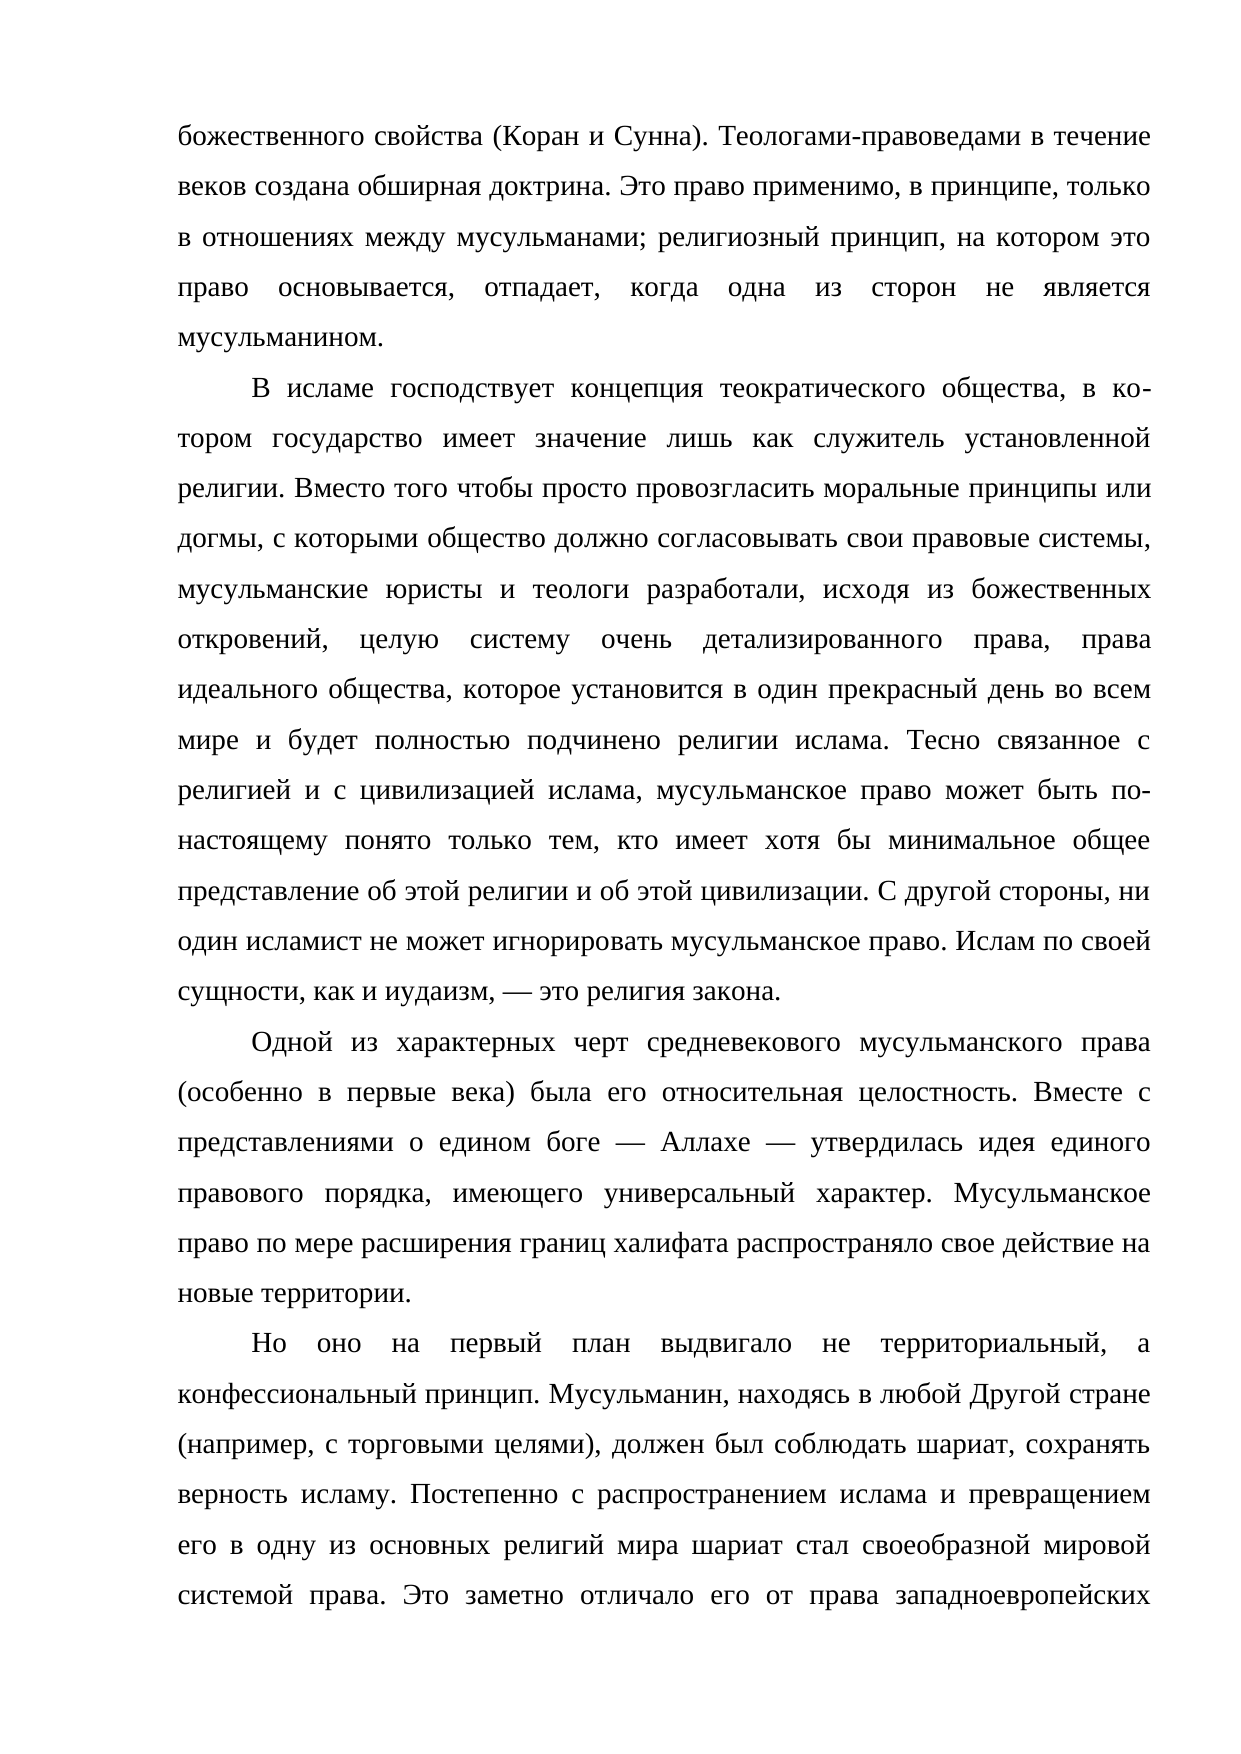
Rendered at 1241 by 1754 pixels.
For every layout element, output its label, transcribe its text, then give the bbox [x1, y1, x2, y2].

text В исламе господствует концепция теократического общества, в котором государство имеет значение лишь как служитель установленной религии. Вместо того чтобы просто провозгласить моральные принципы или догмы, с которыми общество должно согласовывать свои правовые системы, мусульманские юристы и теологи разработали, исходя из божественных откровений, целую систему очень детализированного права, права идеального общества, которое установится в один прекрасный день во всем мире и будет полностью подчинено религии ислама. Тесно связанное с религией и с цивилизацией ислама, мусульманское право может быть по-настоящему понято только тем, кто имеет хотя бы минимальное общее представление об этой религии и об этой цивилизации. С другой стороны, ни один исламист не может игнорировать мусульманское право. Ислам по своей сущности, как и иудаизм, — это религия закона. [177, 370, 1152, 1007]
text Одной из характерных черт средневекового мусульманского права (особенно в первые века) была его относительная целостность. Вместе с представлениями о едином боге — Аллахе — утвердилась идея единого правового порядка, имеющего универсальный характер. Мусульманское право по мере расширения границ халифата распространяло свое действие на новые территории. [177, 1024, 1152, 1309]
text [177, 1326, 1152, 1611]
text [177, 118, 1152, 353]
